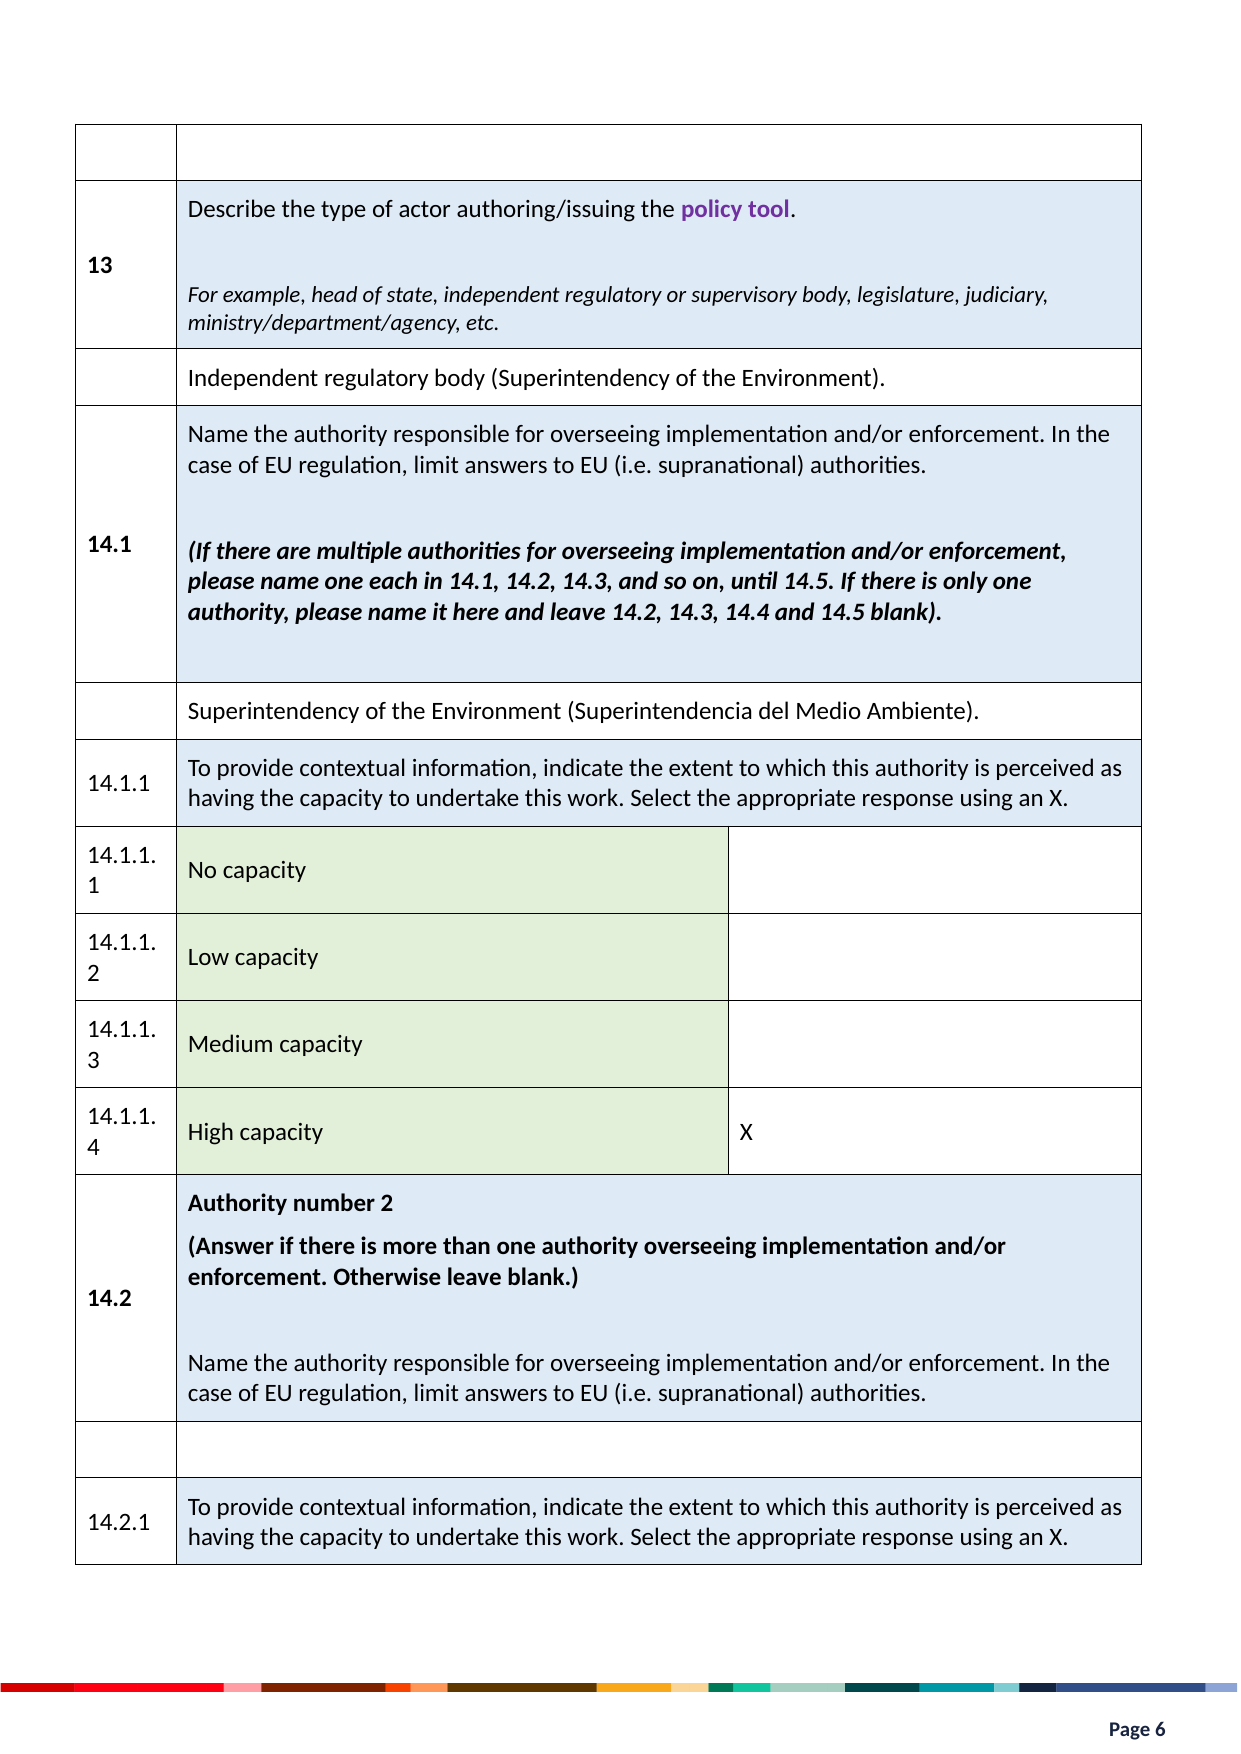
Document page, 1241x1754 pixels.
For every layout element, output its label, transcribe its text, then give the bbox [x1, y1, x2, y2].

table_cell X [729, 1088, 1141, 1174]
table_cell [76, 125, 176, 180]
table_cell 14.1.1 [76, 740, 176, 826]
table_cell Medium capacity [177, 1001, 728, 1087]
table_cell 14.2 [76, 1175, 176, 1421]
table_cell Superintendency of the Environment (Superintendencia del Medio Ambiente). [177, 683, 1141, 738]
table_cell To provide contextual information, indicate the extent to which this authority is perceived as having the capacity to undertake this work. Select the appropriate response using an X. [177, 1478, 1141, 1564]
table_cell [177, 125, 1141, 180]
table_cell To provide contextual information, indicate the extent to which this authority is perceived as having the capacity to undertake this work. Select the appropriate response using an X. [177, 740, 1141, 826]
table_cell [76, 349, 176, 405]
table_cell [76, 683, 176, 738]
table_cell 14.1.1.3 [76, 1001, 176, 1087]
table_cell 14.1.1.2 [76, 914, 176, 1000]
table_cell Authority number 2 (Answer if there is more than one authority overseeing implementation and/or enforcement. Otherwise leave blank.) Name the authority responsible for overseeing implementation and/or enforcement. In the case of EU regulation, limit answers to EU (i.e. supranational) authorities. [177, 1175, 1141, 1421]
table_cell 14.1.1.4 [76, 1088, 176, 1174]
picture [0, 1683, 1236, 1692]
table_cell No capacity [177, 827, 728, 913]
table_cell [177, 1422, 1141, 1477]
table_cell [729, 1001, 1141, 1087]
table_cell Independent regulatory body (Superintendency of the Environment). [177, 349, 1141, 405]
table_cell 14.2.1 [76, 1478, 176, 1564]
table_cell 14.1.1.1 [76, 827, 176, 913]
table_cell 14.1 [76, 406, 176, 682]
table_cell Low capacity [177, 914, 728, 1000]
table_cell High capacity [177, 1088, 728, 1174]
table_cell [729, 914, 1141, 1000]
table_cell [76, 1422, 176, 1477]
table_cell [729, 827, 1141, 913]
table_cell Name the authority responsible for overseeing implementation and/or enforcement. In the case of EU regulation, limit answers to EU (i.e. supranational) authorities. (If there are multiple authorities for overseeing implementation and/or enforcement, please name one each in 14.1, 14.2, 14.3, and so on, until 14.5. If there is only one authority, please name it here and leave 14.2, 14.3, 14.4 and 14.5 blank). [177, 406, 1141, 682]
table_cell Describe the type of actor authoring/issuing the policy tool. For example, head of state, independent regulatory or supervisory body, legislature, judiciary, ministry/department/agency, etc. [177, 181, 1141, 348]
table_cell 13 [76, 181, 176, 348]
